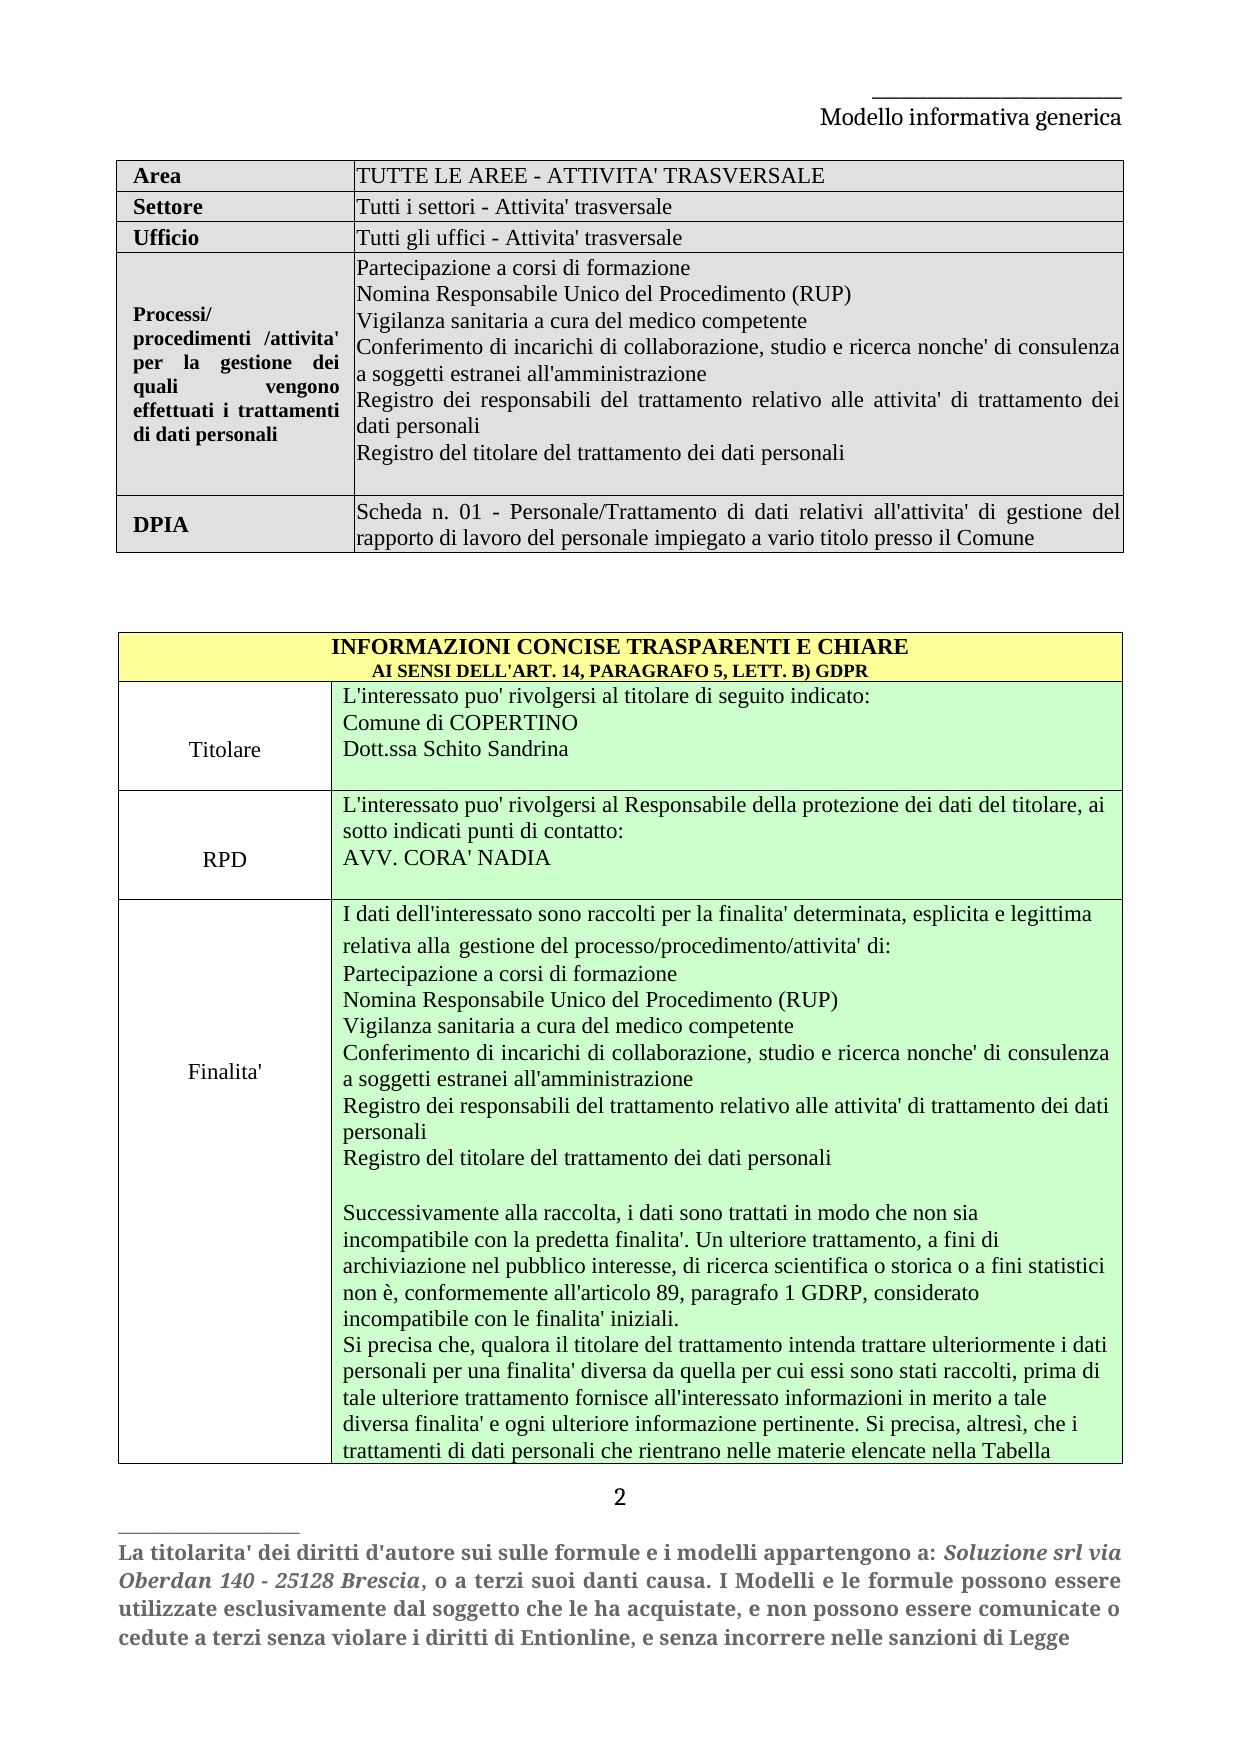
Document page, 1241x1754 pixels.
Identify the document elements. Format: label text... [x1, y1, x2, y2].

table_cell RPD [119, 791, 331, 899]
table_cell DPIA [117, 496, 354, 552]
table_cell Titolare [119, 682, 331, 790]
table_cell Ufficio [117, 222, 354, 252]
table_header INFORMAZIONI CONCISE TRASPARENTI E CHIARE AI SENSI DELL'ART. 14, PARAGRAFO 5, LETT. B) GDPR [119, 633, 1122, 681]
table_cell Tutti i settori - Attivita' trasversale [355, 192, 1123, 221]
table_cell Settore [117, 192, 354, 221]
table_cell L'interessato puo' rivolgersi al titolare di seguito indicato: Comune di COPERTINO Dott.ssa Schito Sandrina [332, 682, 1122, 790]
table_header TUTTE LE AREE - ATTIVITA' TRASVERSALE [355, 161, 1123, 191]
table_cell L'interessato puo' rivolgersi al Responsabile della protezione dei dati del titolare, ai sotto indicati punti di contatto: AVV. CORA' NADIA [332, 791, 1122, 899]
table_cell Scheda n. 01 - Personale/Trattamento di dati relativi all'attivita' di gestione del rapporto di lavoro del personale impiegato a vario titolo presso il Comune [355, 496, 1123, 552]
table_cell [332, 900, 1122, 1463]
table_cell Tutti gli uffici - Attivita' trasversale [355, 222, 1123, 252]
table_cell Finalita' [119, 900, 331, 1463]
table_cell Processi/procedimenti /attivita' per la gestione dei quali vengono effettuati i trattamenti di dati personali [117, 253, 354, 495]
table_header Area [117, 161, 354, 191]
table_cell Partecipazione a corsi di formazione Nomina Responsabile Unico del Procedimento (RUP) Vigilanza sanitaria a cura del medico competente Conferimento di incarichi di collaborazione, studio e ricerca nonche' di consulenza a soggetti estranei all'amministrazione Registro dei responsabili del trattamento relativo alle attivita' di trattamento dei dati personali Registro del titolare del trattamento dei dati personali [355, 253, 1123, 495]
